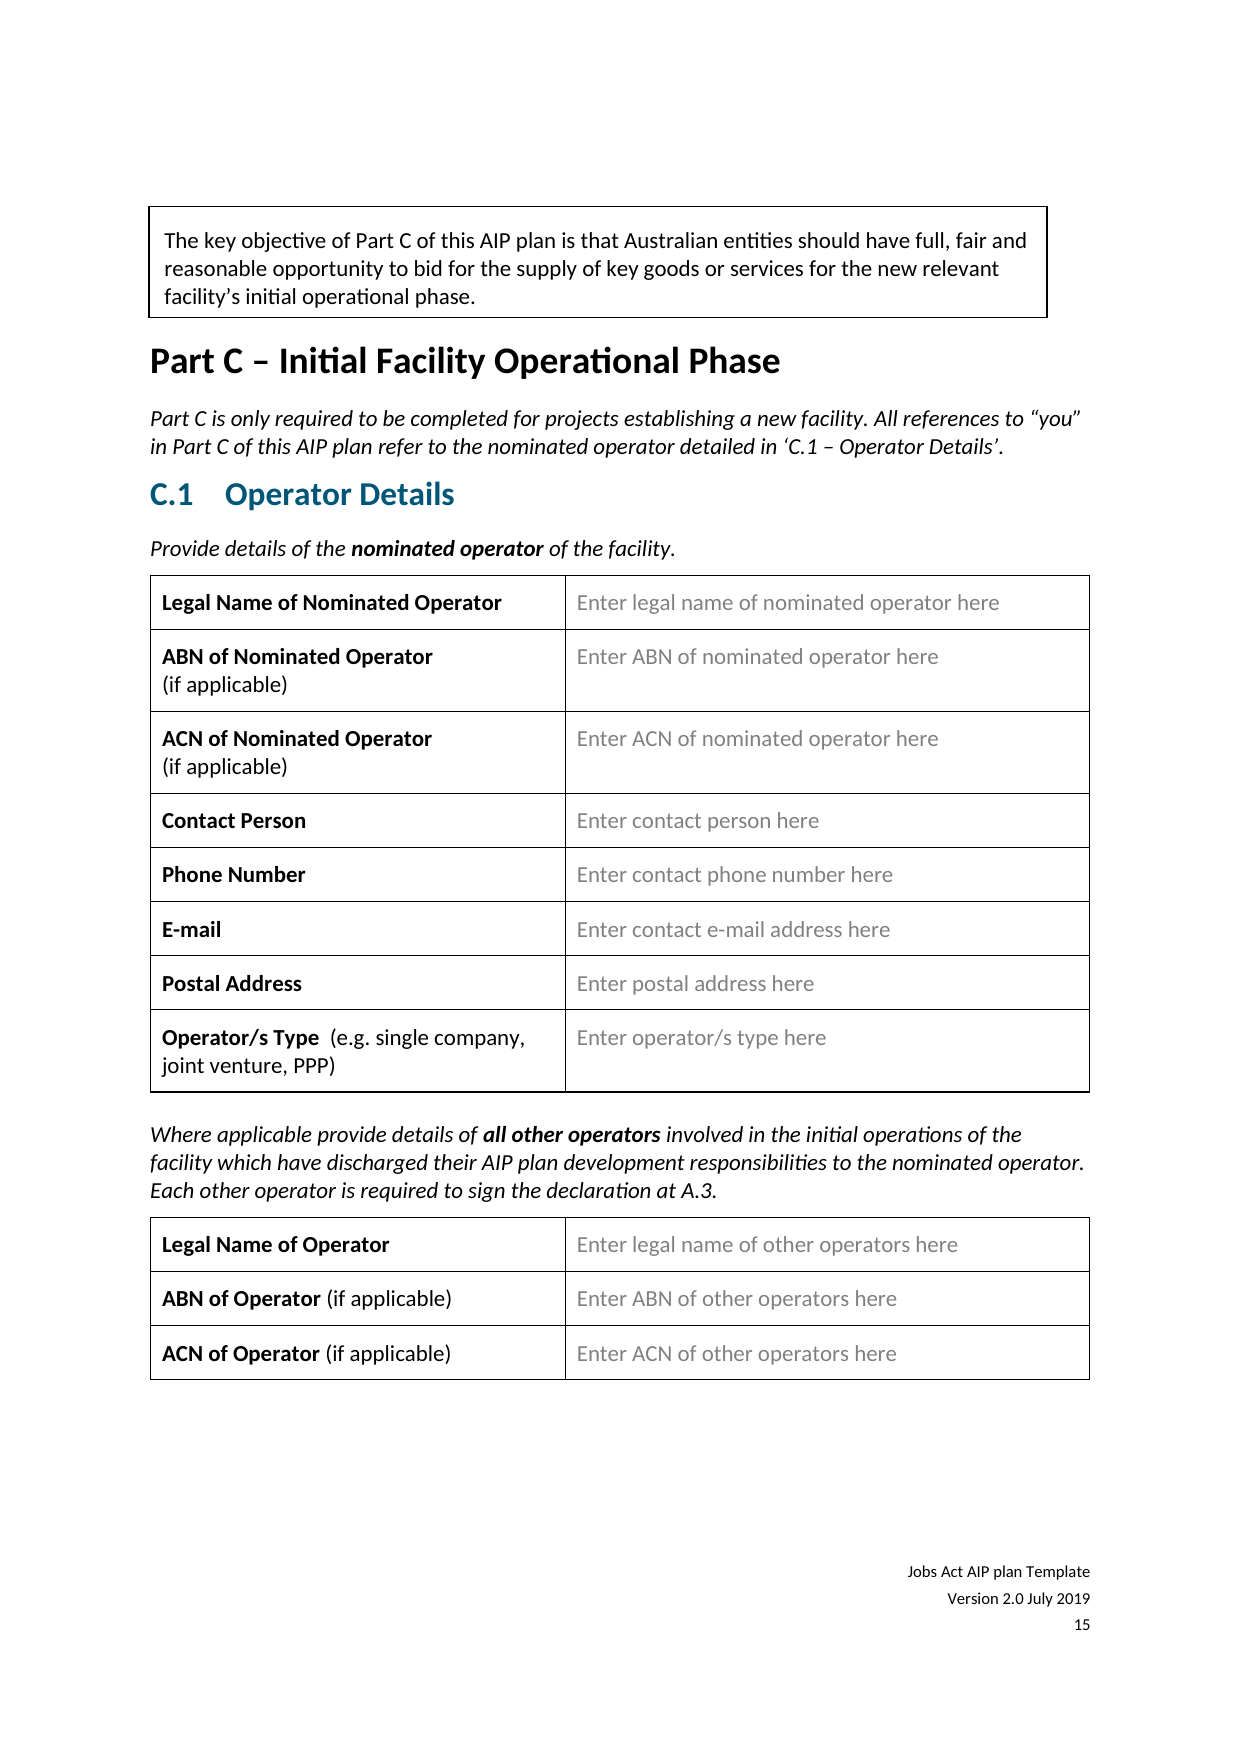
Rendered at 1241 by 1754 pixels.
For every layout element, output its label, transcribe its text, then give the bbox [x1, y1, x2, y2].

table_cell ABN of Nominated Operator (if applicable) [151, 630, 565, 711]
table_cell ABN of Operator (if applicable) [151, 1272, 565, 1325]
table_cell Phone Number [151, 848, 565, 901]
subtitle C.1 Operator Details [150, 473, 1090, 513]
table_cell E-mail [151, 902, 565, 955]
text Part C is only required to be completed for projects establishing a new facility. All references to “you” in Part C of this AIP plan refer to the nominated operator detailed in ‘C.1 – Operator Details’. [150, 404, 1090, 460]
table_cell Postal Address [151, 956, 565, 1009]
table_cell Contact Person [151, 794, 565, 847]
subtitle Part C – Initial Facility Operational Phase [150, 162, 1090, 383]
table_cell ACN of Nominated Operator (if applicable) [151, 712, 565, 793]
table_cell Operator/s Type (e.g. single company, joint venture, PPP) [151, 1010, 565, 1091]
text Where applicable provide details of all other operators involved in the initial operations of the facility which have discharged their AIP plan development responsibilities to the nominated operator. Each other operator is required to sign the declaration at A.3. [150, 1120, 1090, 1204]
table_header Legal Name of Operator [151, 1218, 565, 1271]
table_cell ACN of Operator (if applicable) [151, 1326, 565, 1379]
text Provide details of the nominated operator of the facility. [150, 534, 1090, 562]
table_header Legal Name of Nominated Operator [151, 576, 565, 629]
